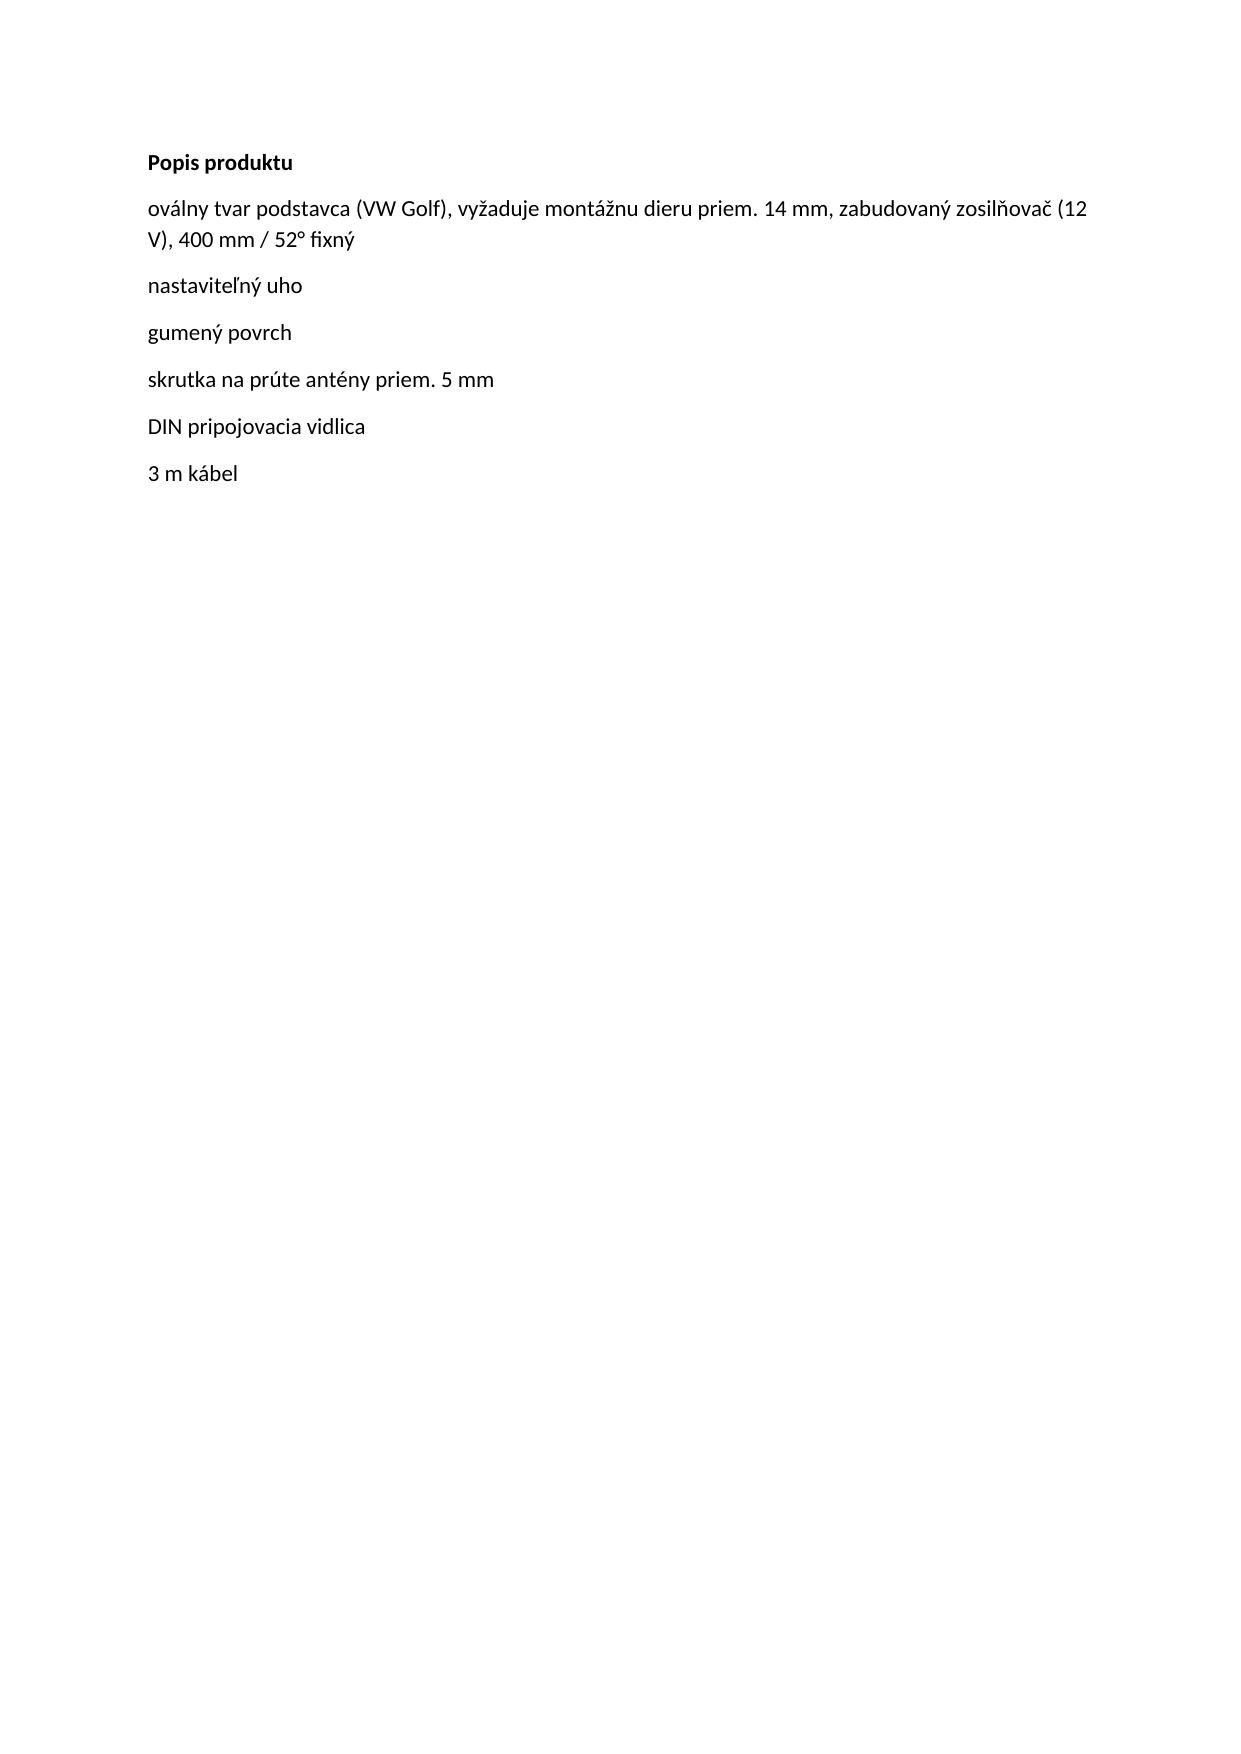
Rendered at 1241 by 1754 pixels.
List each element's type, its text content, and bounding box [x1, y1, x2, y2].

text Popis produktu [148, 148, 1093, 176]
text skrutka na prúte antény priem. 5 mm [148, 365, 1093, 393]
text oválny tvar podstavca (VW Golf), vyžaduje montážnu dieru priem. 14 mm, zabudovaný zosilňovač (12 V), 400 mm / 52° fixný [148, 194, 1093, 253]
text nastaviteľný uho [148, 272, 1093, 299]
text DIN pripojovacia vidlica [148, 412, 1093, 440]
text 3 m kábel [148, 459, 1093, 487]
text gumený povrch [148, 318, 1093, 346]
